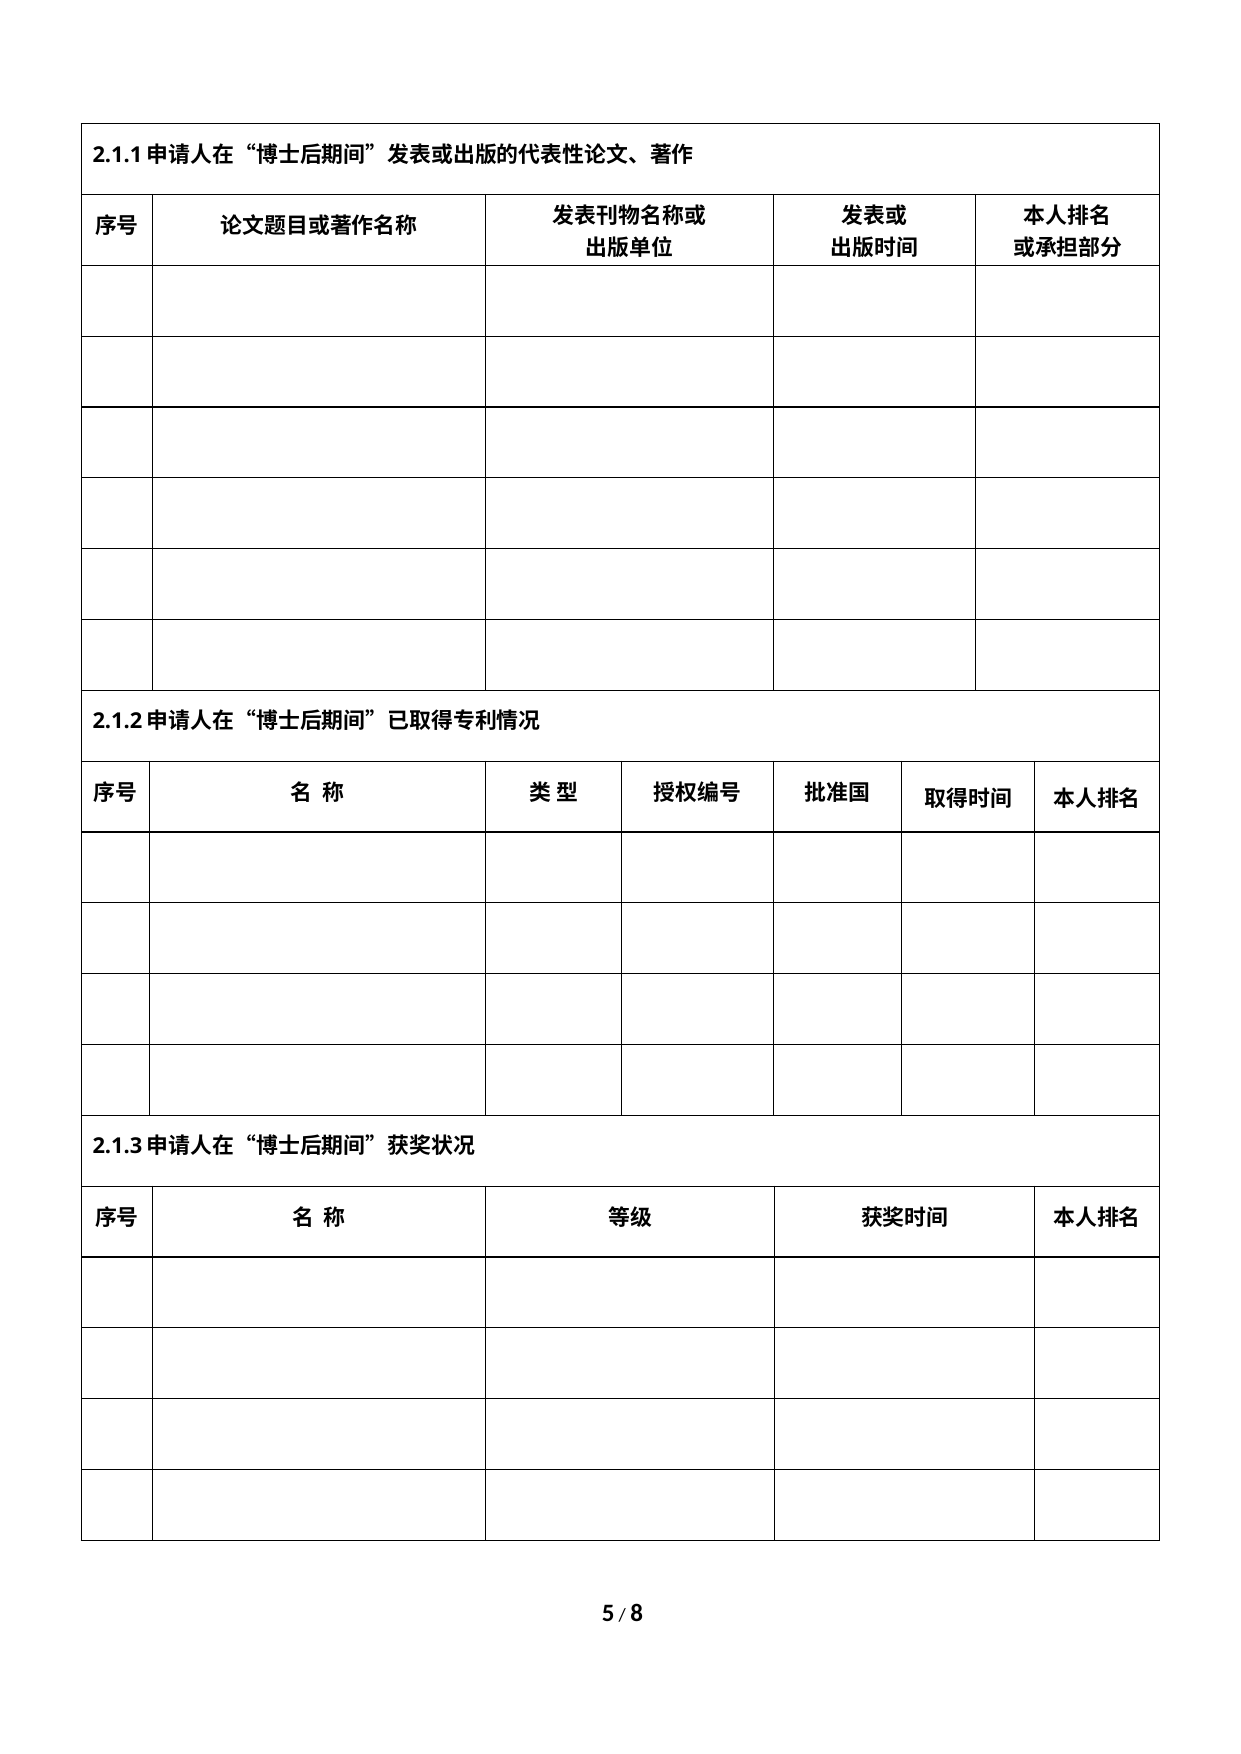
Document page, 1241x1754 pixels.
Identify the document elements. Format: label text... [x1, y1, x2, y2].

table_cell [486, 478, 773, 548]
table_cell [153, 1258, 485, 1327]
table_cell [1035, 833, 1159, 902]
table_cell [150, 974, 485, 1044]
table_cell [976, 266, 1159, 336]
table_cell [486, 1258, 774, 1327]
table_cell [82, 478, 152, 548]
table_cell [902, 903, 1034, 973]
table_cell [82, 620, 152, 690]
table_cell [774, 478, 975, 548]
table_cell [622, 833, 773, 902]
table_cell [153, 1399, 485, 1469]
table_cell [486, 549, 773, 619]
table_cell [902, 833, 1034, 902]
table_cell [486, 974, 621, 1044]
table_cell [774, 620, 975, 690]
table_cell [486, 903, 621, 973]
table_cell [82, 1045, 149, 1115]
table_cell [82, 549, 152, 619]
table_cell [622, 903, 773, 973]
table_cell [774, 1045, 901, 1115]
table_cell [486, 1470, 774, 1540]
table_cell [82, 833, 149, 902]
table_cell [1035, 974, 1159, 1044]
table_cell 等级 [486, 1187, 774, 1256]
table_cell [976, 478, 1159, 548]
table_cell [774, 408, 975, 477]
table_cell [774, 974, 901, 1044]
table_cell [622, 974, 773, 1044]
table_cell [1035, 1045, 1159, 1115]
table_cell [976, 549, 1159, 619]
table_cell 名 称 [150, 762, 485, 831]
table_cell [150, 1045, 485, 1115]
table_cell [153, 408, 485, 477]
table_cell [902, 1045, 1034, 1115]
table_cell [150, 903, 485, 973]
table_cell [774, 549, 975, 619]
table_cell [775, 1258, 1034, 1327]
table_cell [486, 1328, 774, 1398]
table_cell [153, 549, 485, 619]
table_cell 类 型 [486, 762, 621, 831]
table_header 2.1.1申请人在“博士后期间”发表或出版的代表性论文、著作 [82, 124, 1159, 194]
table_cell [486, 408, 773, 477]
table_cell [486, 833, 621, 902]
table_cell [82, 903, 149, 973]
table_cell [976, 620, 1159, 690]
table_cell [775, 1470, 1034, 1540]
table_cell [82, 1399, 152, 1469]
table_cell 发表刊物名称或 出版单位 [486, 195, 773, 265]
table_cell 名 称 [153, 1187, 485, 1256]
table_cell 获奖时间 [775, 1187, 1034, 1256]
table_cell 序号 [82, 762, 149, 831]
table_cell 2.1.2申请人在“博士后期间”已取得专利情况 [82, 691, 1159, 761]
table_cell [774, 337, 975, 406]
table_cell [82, 1258, 152, 1327]
table_cell [153, 337, 485, 406]
table_cell [1035, 1258, 1159, 1327]
table_cell [150, 833, 485, 902]
table_cell [153, 266, 485, 336]
table_cell 序号 [82, 1187, 152, 1256]
table_cell [153, 620, 485, 690]
table_cell 授权编号 [622, 762, 773, 831]
table_cell 批准国 [774, 762, 901, 831]
table_cell 本人排名 或承担部分 [976, 195, 1159, 265]
table_cell 序号 [82, 195, 152, 265]
table_cell [774, 833, 901, 902]
table_cell [82, 266, 152, 336]
table_cell [486, 337, 773, 406]
table_cell [622, 1045, 773, 1115]
table_cell [1035, 903, 1159, 973]
table_cell [82, 1328, 152, 1398]
table_cell [486, 266, 773, 336]
table_cell [82, 408, 152, 477]
table_cell [1035, 1399, 1159, 1469]
table_cell [775, 1328, 1034, 1398]
table_cell [82, 974, 149, 1044]
table_cell [153, 1328, 485, 1398]
table_cell 发表或 出版时间 [774, 195, 975, 265]
table_cell [1035, 1328, 1159, 1398]
table_cell 本人排名 [1035, 762, 1159, 831]
table_cell 2.1.3申请人在“博士后期间”获奖状况 [82, 1116, 1159, 1186]
table_cell [153, 478, 485, 548]
table_cell [775, 1399, 1034, 1469]
table_cell [486, 1399, 774, 1469]
table_cell [153, 1470, 485, 1540]
table_cell [486, 620, 773, 690]
table_cell [82, 337, 152, 406]
table_cell [902, 974, 1034, 1044]
table_cell [976, 408, 1159, 477]
table_cell [774, 903, 901, 973]
table_cell 取得时间 [902, 762, 1034, 831]
table_cell 论文题目或著作名称 [153, 195, 485, 265]
table_cell [774, 266, 975, 336]
table_cell [486, 1045, 621, 1115]
table_cell [1035, 1470, 1159, 1540]
table_cell 本人排名 [1035, 1187, 1159, 1256]
table_cell [976, 337, 1159, 406]
table_cell [82, 1470, 152, 1540]
